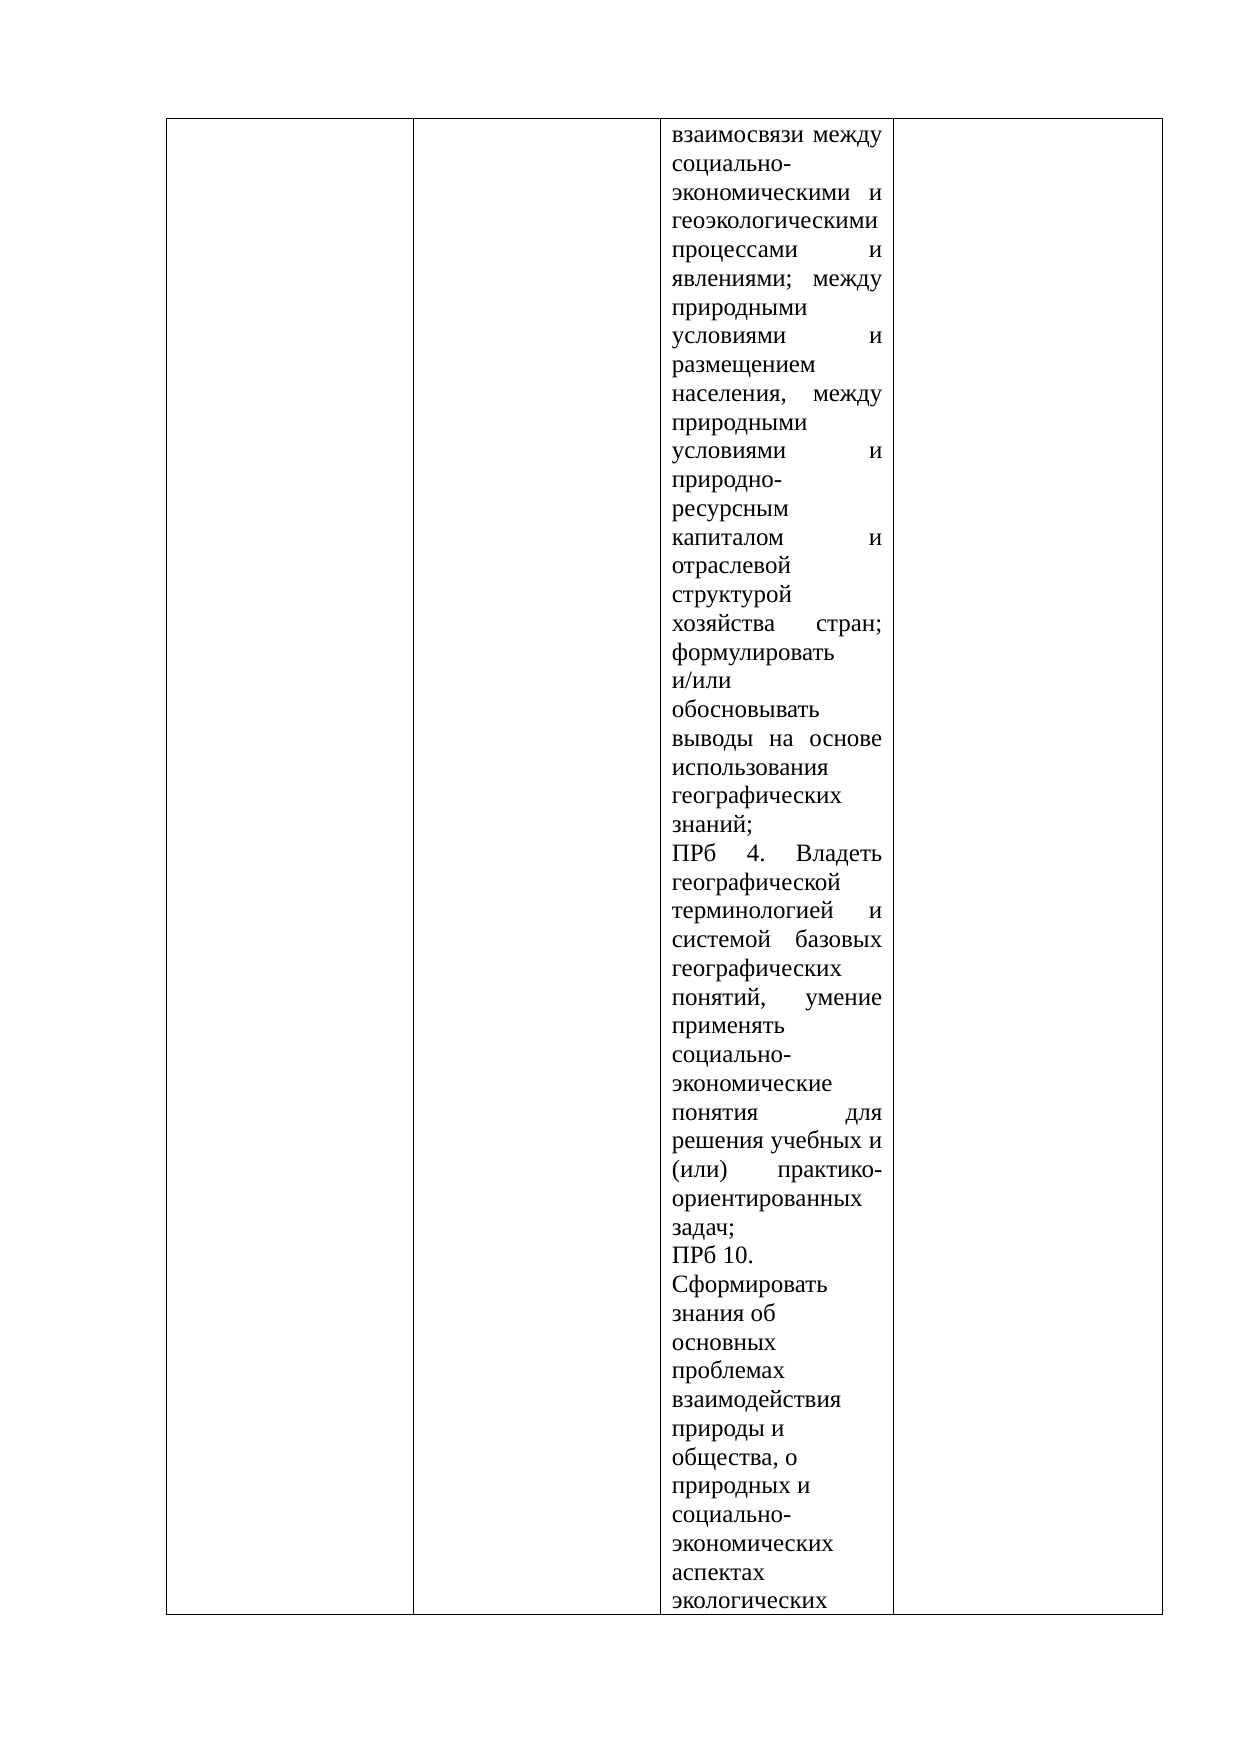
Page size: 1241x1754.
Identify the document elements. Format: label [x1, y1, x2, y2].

table_cell [414, 119, 660, 1614]
table_cell [167, 119, 413, 1614]
table_cell [661, 119, 893, 1614]
table_cell [894, 119, 1162, 1614]
